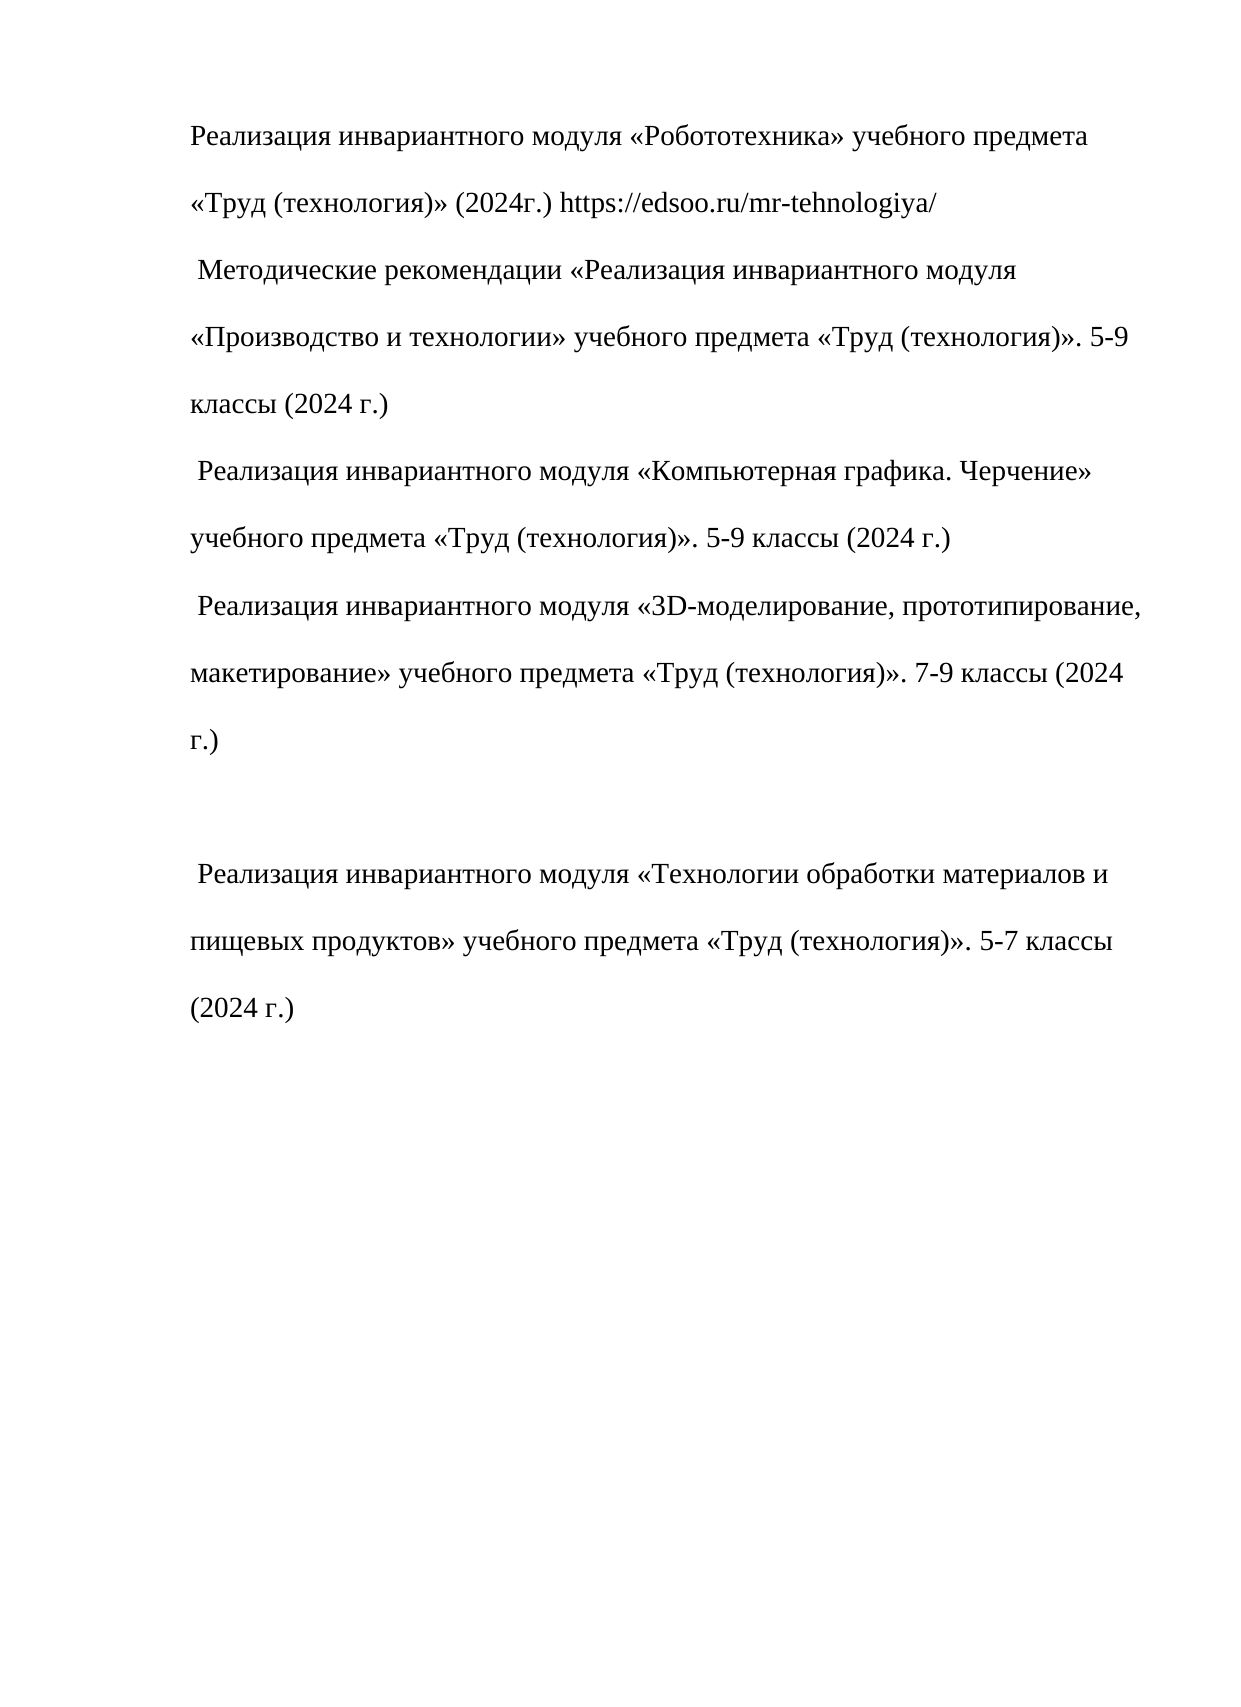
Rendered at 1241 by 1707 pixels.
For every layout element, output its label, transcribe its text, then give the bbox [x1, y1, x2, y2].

text Реализация инвариантного модуля «Робототехника» учебного предмета «Труд (технология)» (2024г.) https://edsoo.ru/mr-tehnologiya/ Методические рекомендации «Реализация инвариантного модуля «Производство и технологии» учебного предмета «Труд (технология)». 5-9 классы (2024 г.) Реализация инвариантного модуля «Компьютерная графика. Черчение» учебного предмета «Труд (технология)». 5-9 классы (2024 г.) Реализация инвариантного модуля «3D-моделирование, прототипирование, макетирование» учебного предмета «Труд (технология)». 7-9 классы (2024 г.) Реализация инвариантного модуля «Технологии обработки материалов и пищевых продуктов» учебного предмета «Труд (технология)». 5-7 классы (2024 г.) [190, 118, 1152, 1080]
